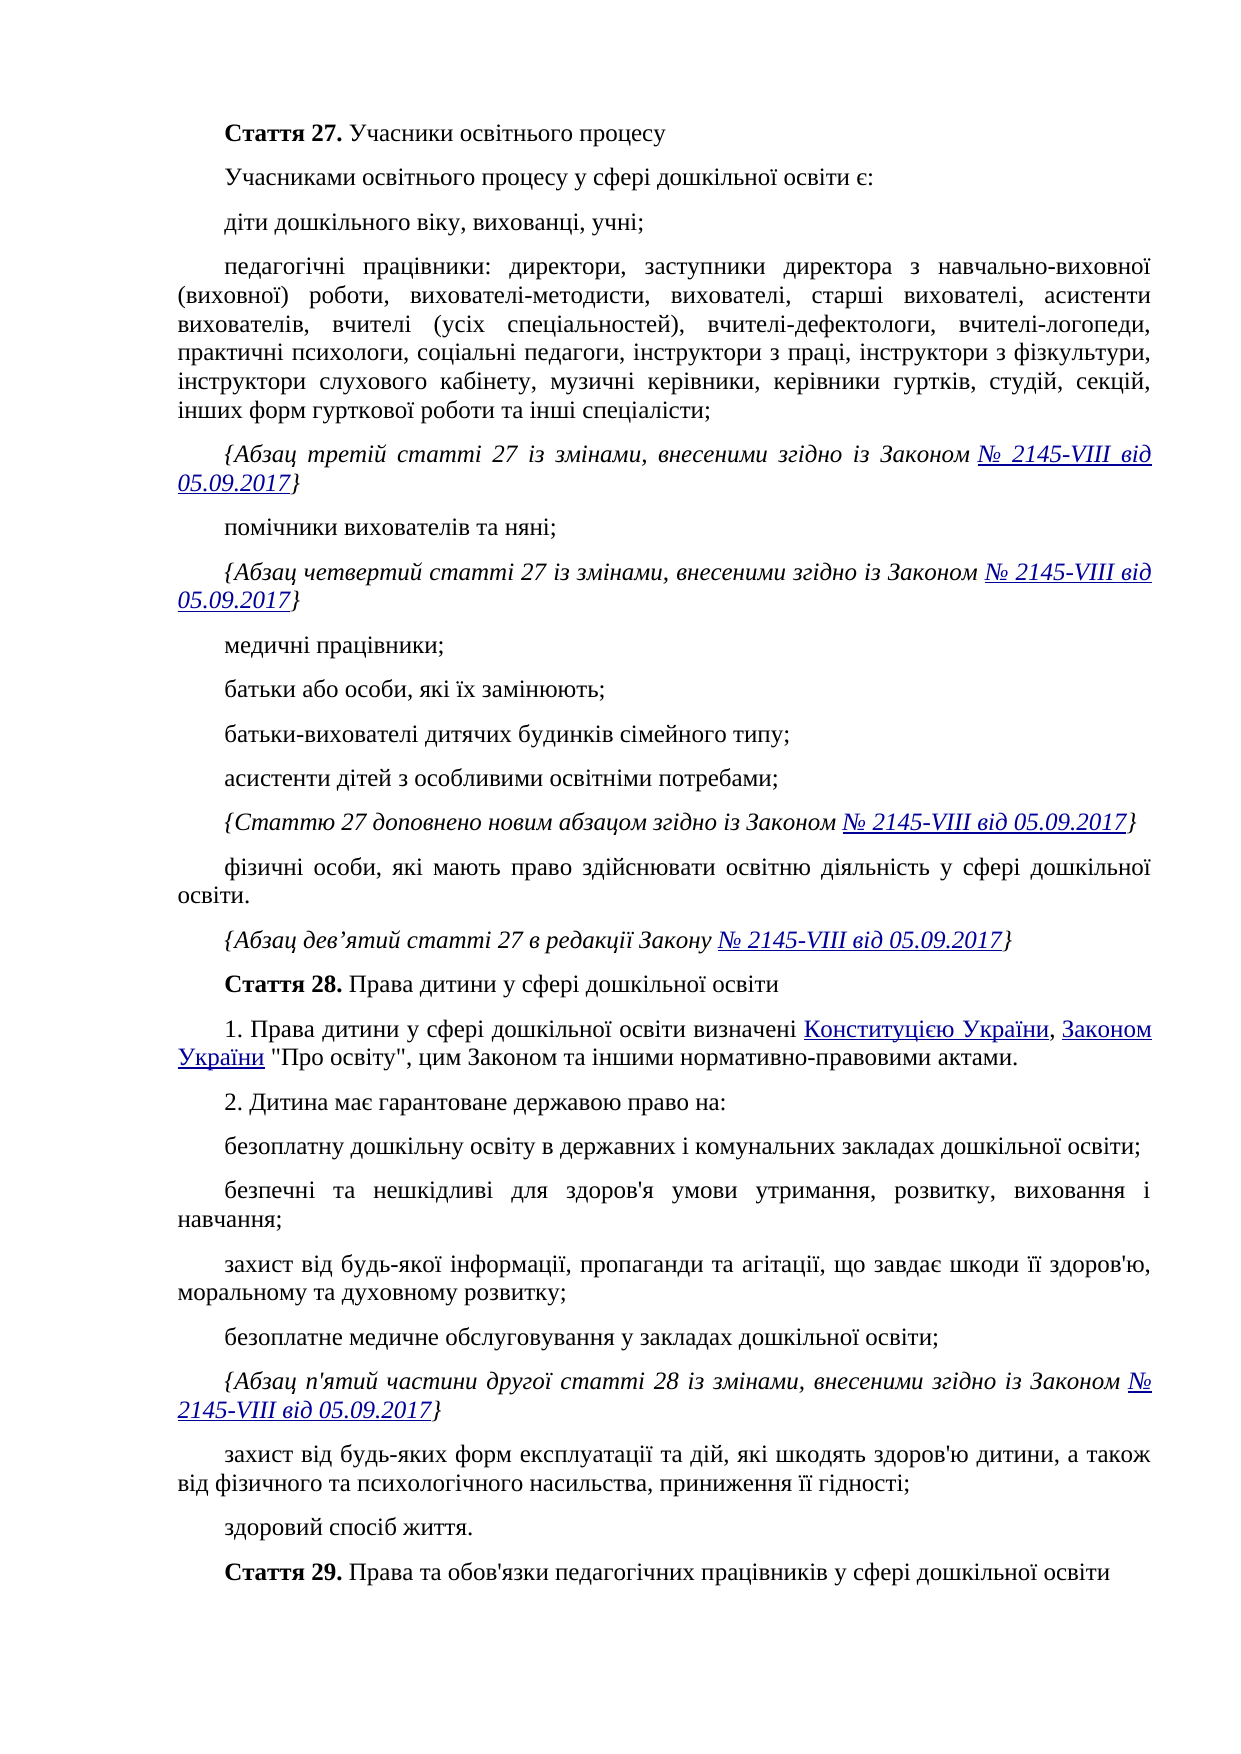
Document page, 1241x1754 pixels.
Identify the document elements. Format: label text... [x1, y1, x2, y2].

text Стаття 29. Права та обов'язки педагогічних працівників у сфері дошкільної освіти [177, 1557, 1152, 1586]
text безпечні та нешкідливі для здоров'я умови утримання, розвитку, виховання і навчання; [177, 1176, 1152, 1233]
text Учасниками освітнього процесу у сфері дошкільної освіти є: [177, 162, 1152, 191]
text безоплатне медичне обслуговування у закладах дошкільної освіти; [177, 1322, 1152, 1351]
text захист від будь-якої інформації, пропаганди та агітації, що завдає шкоди її здоров'ю, моральному та духовному розвитку; [177, 1249, 1152, 1306]
text Стаття 27. Учасники освітнього процесу [177, 118, 1152, 147]
text {Абзац четвертий статті 27 із змінами, внесеними згідно із Законом № 2145-VIII від 05.09.2017} [177, 557, 1152, 614]
text {Абзац третій статті 27 із змінами, внесеними згідно із Законом № 2145-VIII від 05.09.2017} [177, 439, 1152, 497]
text здоровий спосіб життя. [177, 1512, 1152, 1541]
text педагогічні працівники: директори, заступники директора з навчально-виховної (виховної) роботи, вихователі-методисти, вихователі, старші вихователі, асистенти вихователів, вчителі (усіх спеціальностей), вчителі-дефектологи, вчителі-логопеди, практичні психологи, соціальні педагоги, інструктори з праці, інструктори з фізкультури, інструктори слухового кабінету, музичні керівники, керівники гуртків, студій, секцій, інших форм гурткової роботи та інші спеціалісти; [177, 251, 1152, 424]
text 1. Права дитини у сфері дошкільної освіти визначені Конституцією України, Законом України "Про освіту", цим Законом та іншими нормативно-правовими актами. [177, 1014, 1152, 1071]
text 2. Дитина має гарантоване державою право на: [177, 1087, 1152, 1116]
text батьки-вихователі дитячих будинків сімейного типу; [177, 719, 1152, 747]
text {Статтю 27 доповнено новим абзацом згідно із Законом № 2145-VIII від 05.09.2017} [177, 807, 1152, 836]
text діти дошкільного віку, вихованці, учні; [177, 207, 1152, 236]
text захист від будь-яких форм експлуатації та дій, які шкодять здоров'ю дитини, а також від фізичного та психологічного насильства, приниження її гідності; [177, 1439, 1152, 1497]
text {Абзац дев’ятий статті 27 в редакції Закону № 2145-VIII від 05.09.2017} [177, 925, 1152, 954]
text асистенти дітей з особливими освітніми потребами; [177, 763, 1152, 792]
text Стаття 28. Права дитини у сфері дошкільної освіти [177, 969, 1152, 998]
text помічники вихователів та няні; [177, 512, 1152, 541]
text медичні працівники; [177, 630, 1152, 659]
text фізичні особи, які мають право здійснювати освітню діяльність у сфері дошкільної освіти. [177, 852, 1152, 909]
text батьки або особи, які їх замінюють; [177, 674, 1152, 703]
text {Абзац п'ятий частини другої статті 28 із змінами, внесеними згідно із Законом № 2145-VIII від 05.09.2017} [177, 1366, 1152, 1424]
text безоплатну дошкільну освіту в державних і комунальних закладах дошкільної освіти; [177, 1131, 1152, 1160]
